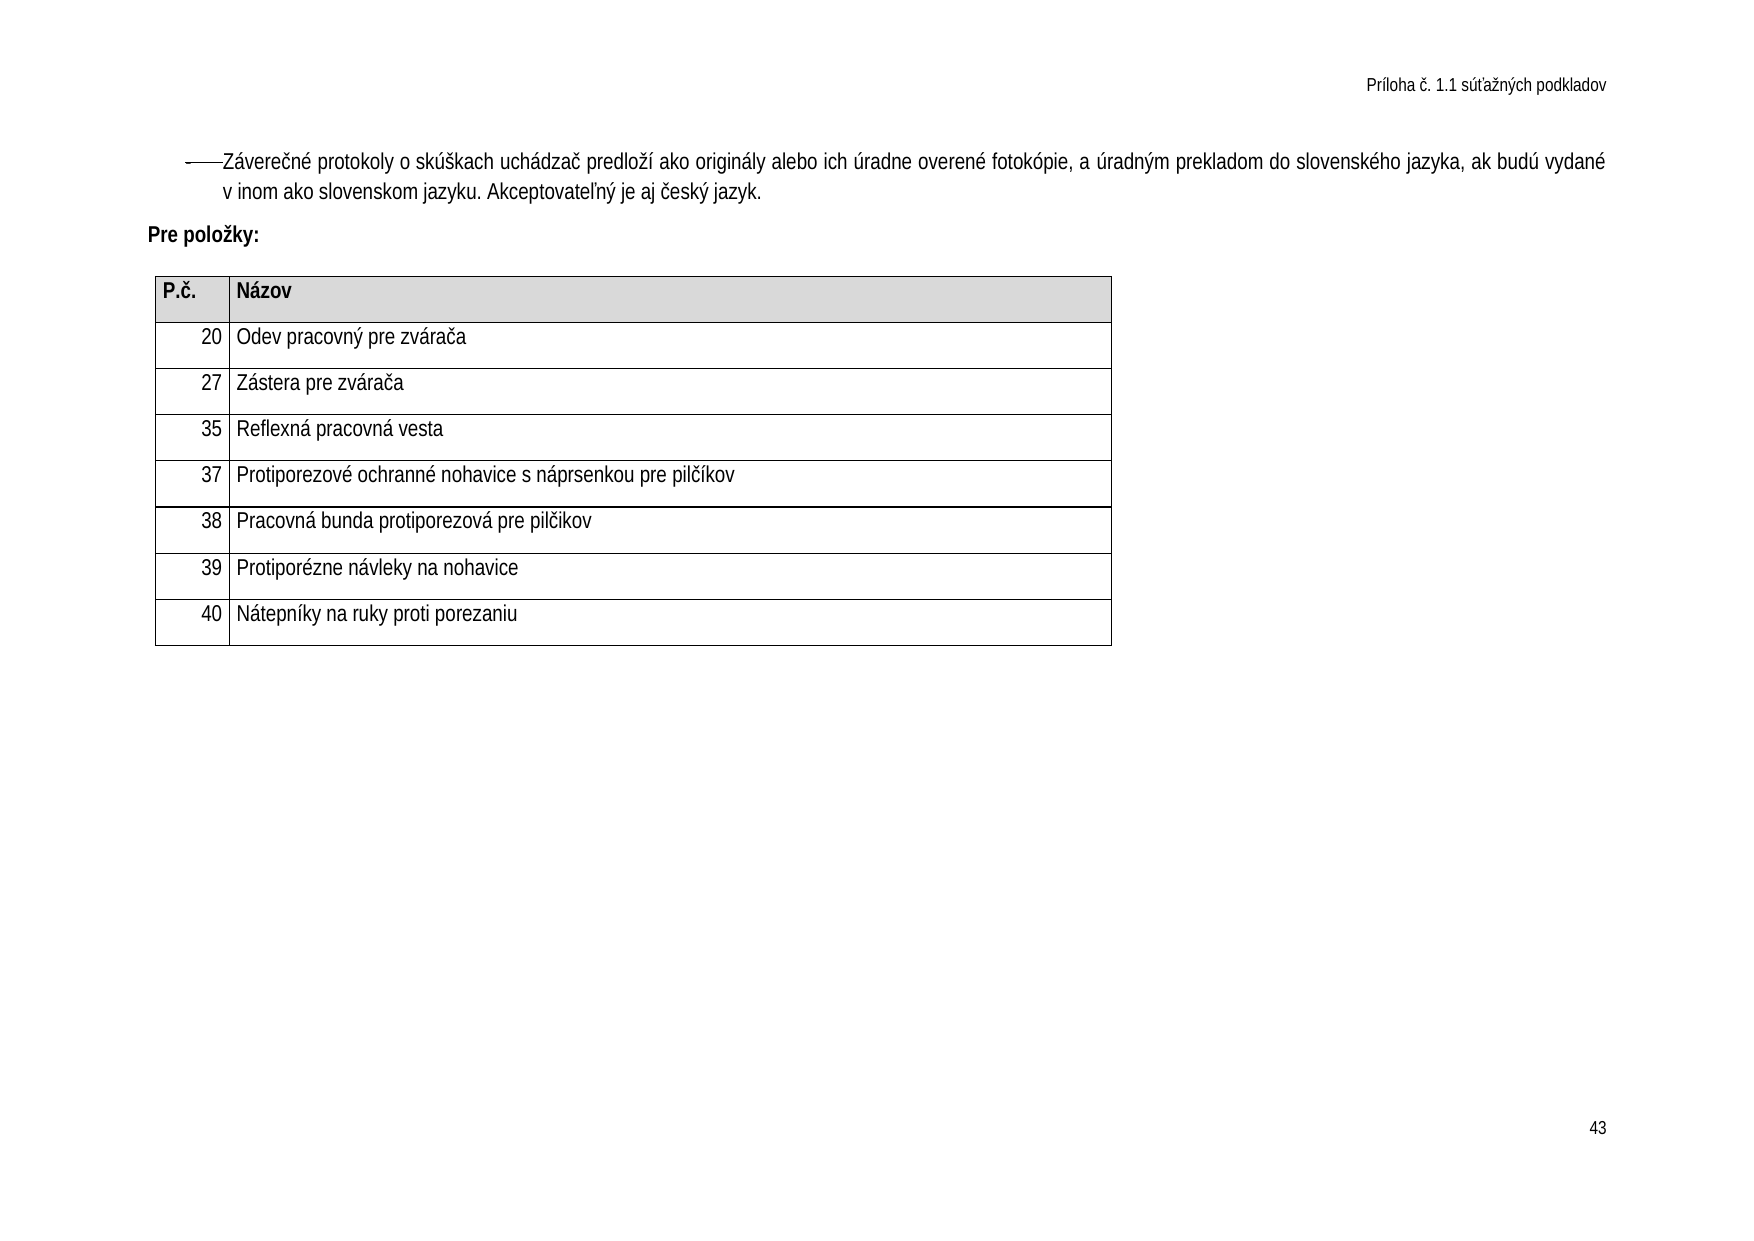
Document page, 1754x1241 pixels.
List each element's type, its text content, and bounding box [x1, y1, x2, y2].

table_cell 39 [156, 554, 229, 599]
table_cell Reflexná pracovná vesta [230, 415, 1111, 460]
table_cell Nátepníky na ruky proti porezaniu [230, 600, 1111, 645]
table_cell Protiporezové ochranné nohavice s náprsenkou pre pilčíkov [230, 461, 1111, 506]
table_header Názov [230, 277, 1111, 322]
table_cell 37 [156, 461, 229, 506]
table_cell Protiporézne návleky na nohavice [230, 554, 1111, 599]
list Záverečné protokoly o skúškach uchádzač predloží ako originály alebo ich úradne overené fotokópie, a úradným prekladom do slovenského jazyka, ak budú vydané v inom ako slovenskom jazyku. Akceptovateľný je aj český jazyk. [185, 148, 1606, 204]
table_cell Pracovná bunda protiporezová pre pilčikov [230, 508, 1111, 553]
table_cell 35 [156, 415, 229, 460]
table_cell 40 [156, 600, 229, 645]
table_header P.č. [156, 277, 229, 322]
table_cell Odev pracovný pre zvárača [230, 323, 1111, 368]
text Pre položky: [148, 221, 1606, 247]
table_cell 38 [156, 508, 229, 553]
table_cell 27 [156, 369, 229, 414]
table_cell Zástera pre zvárača [230, 369, 1111, 414]
table_cell 20 [156, 323, 229, 368]
